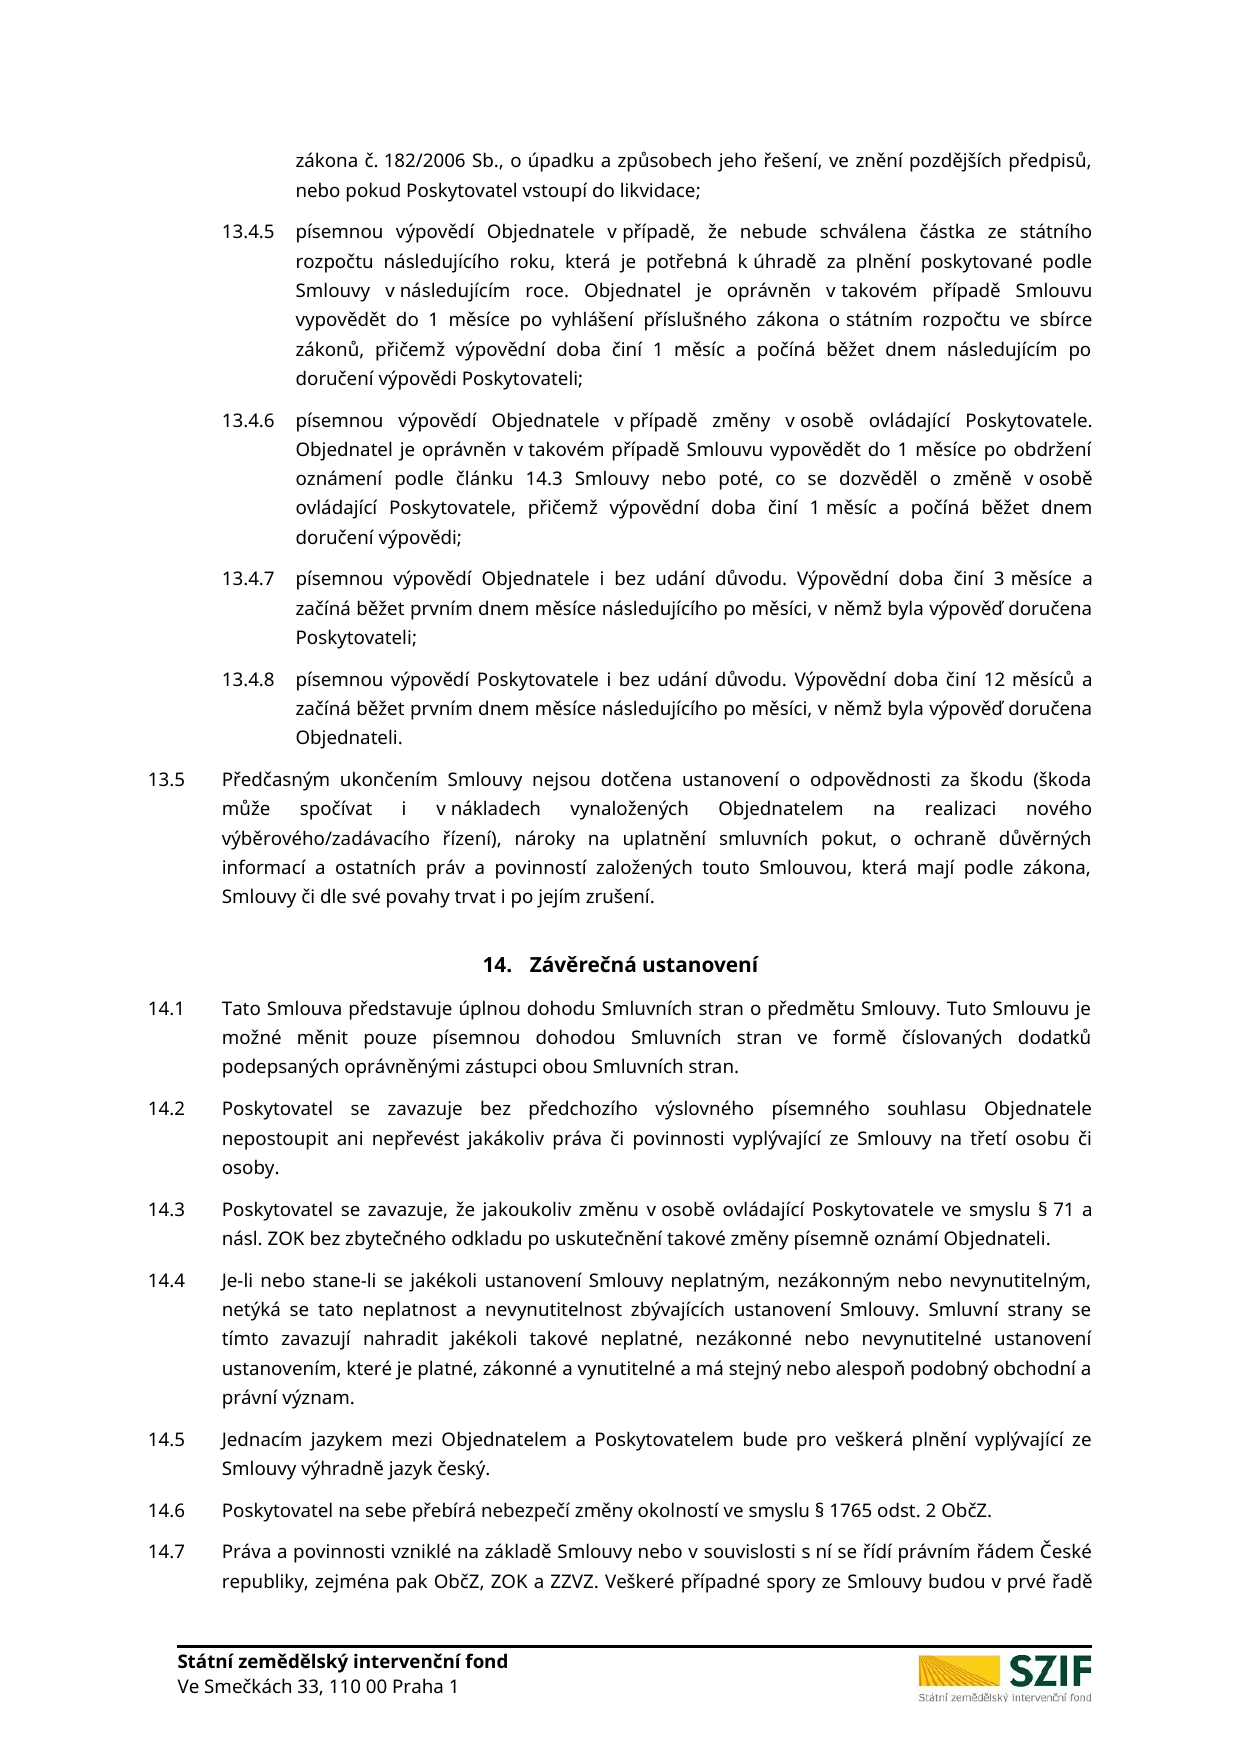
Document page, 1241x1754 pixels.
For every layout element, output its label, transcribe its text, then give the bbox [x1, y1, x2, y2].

subtitle Tato Smlouva představuje úplnou dohodu Smluvních stran o předmětu Smlouvy. Tuto Smlouvu je možné měnit pouze písemnou dohodou Smluvních stran ve formě číslovaných dodatků podepsaných oprávněnými zástupci obou Smluvních stran. [148, 995, 1092, 1079]
subtitle písemnou výpovědí Objednatele i bez udání důvodu. Výpovědní doba činí 3 měsíce a začíná běžet prvním dnem měsíce následujícího po měsíci, v němž byla výpověď doručena Poskytovateli; [222, 566, 1092, 650]
subtitle Závěrečná ustanovení [148, 950, 1092, 979]
subtitle písemnou výpovědí Objednatele v případě změny v osobě ovládající Poskytovatele. Objednatel je oprávněn v takovém případě Smlouvu vypovědět do 1 měsíce po obdržení oznámení podle článku 14.3 Smlouvy nebo poté, co se dozvěděl o změně v osobě ovládající Poskytovatele, přičemž výpovědní doba činí 1 měsíc a počíná běžet dnem doručení výpovědi; [222, 407, 1092, 549]
subtitle Poskytovatel se zavazuje bez předchozího výslovného písemného souhlasu Objednatele nepostoupit ani nepřevést jakákoliv práva či povinnosti vyplývající ze Smlouvy na třetí osobu či osoby. [148, 1096, 1092, 1180]
picture [915, 1655, 1093, 1702]
subtitle Poskytovatel na sebe přebírá nebezpečí změny okolností ve smyslu § 1765 odst. 2 ObčZ. [148, 1497, 1092, 1522]
subtitle Předčasným ukončením Smlouvy nejsou dotčena ustanovení o odpovědnosti za škodu (škoda může spočívat i v nákladech vynaložených Objednatelem na realizaci nového výběrového/zadávacího řízení), nároky na uplatnění smluvních pokut, o ochraně důvěrných informací a ostatních práv a povinností založených touto Smlouvou, která mají podle zákona, Smlouvy či dle své povahy trvat i po jejím zrušení. [148, 766, 1092, 909]
subtitle písemnou výpovědí Poskytovatele i bez udání důvodu. Výpovědní doba činí 12 měsíců a začíná běžet prvním dnem měsíce následujícího po měsíci, v němž byla výpověď doručena Objednateli. [222, 666, 1092, 750]
subtitle Poskytovatel se zavazuje, že jakoukoliv změnu v osobě ovládající Poskytovatele ve smyslu § 71 a násl. ZOK bez zbytečného odkladu po uskutečnění takové změny písemně oznámí Objednateli. [148, 1196, 1092, 1251]
subtitle Je-li nebo stane-li se jakékoli ustanovení Smlouvy neplatným, nezákonným nebo nevynutitelným, netýká se tato neplatnost a nevynutitelnost zbývajících ustanovení Smlouvy. Smluvní strany se tímto zavazují nahradit jakékoli takové neplatné, nezákonné nebo nevynutitelné ustanovení ustanovením, které je platné, zákonné a vynutitelné a má stejný nebo alespoň podobný obchodní a právní význam. [148, 1267, 1092, 1409]
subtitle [222, 148, 1092, 202]
subtitle Jednacím jazykem mezi Objednatelem a Poskytovatelem bude pro veškerá plnění vyplývající ze Smlouvy výhradně jazyk český. [148, 1426, 1092, 1481]
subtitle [148, 1539, 1092, 1593]
subtitle písemnou výpovědí Objednatele v případě, že nebude schválena částka ze státního rozpočtu následujícího roku, která je potřebná k úhradě za plnění poskytované podle Smlouvy v následujícím roce. Objednatel je oprávněn v takovém případě Smlouvu vypovědět do 1 měsíce po vyhlášení příslušného zákona o státním rozpočtu ve sbírce zákonů, přičemž výpovědní doba činí 1 měsíc a počíná běžet dnem následujícím po doručení výpovědi Poskytovateli; [222, 219, 1092, 391]
